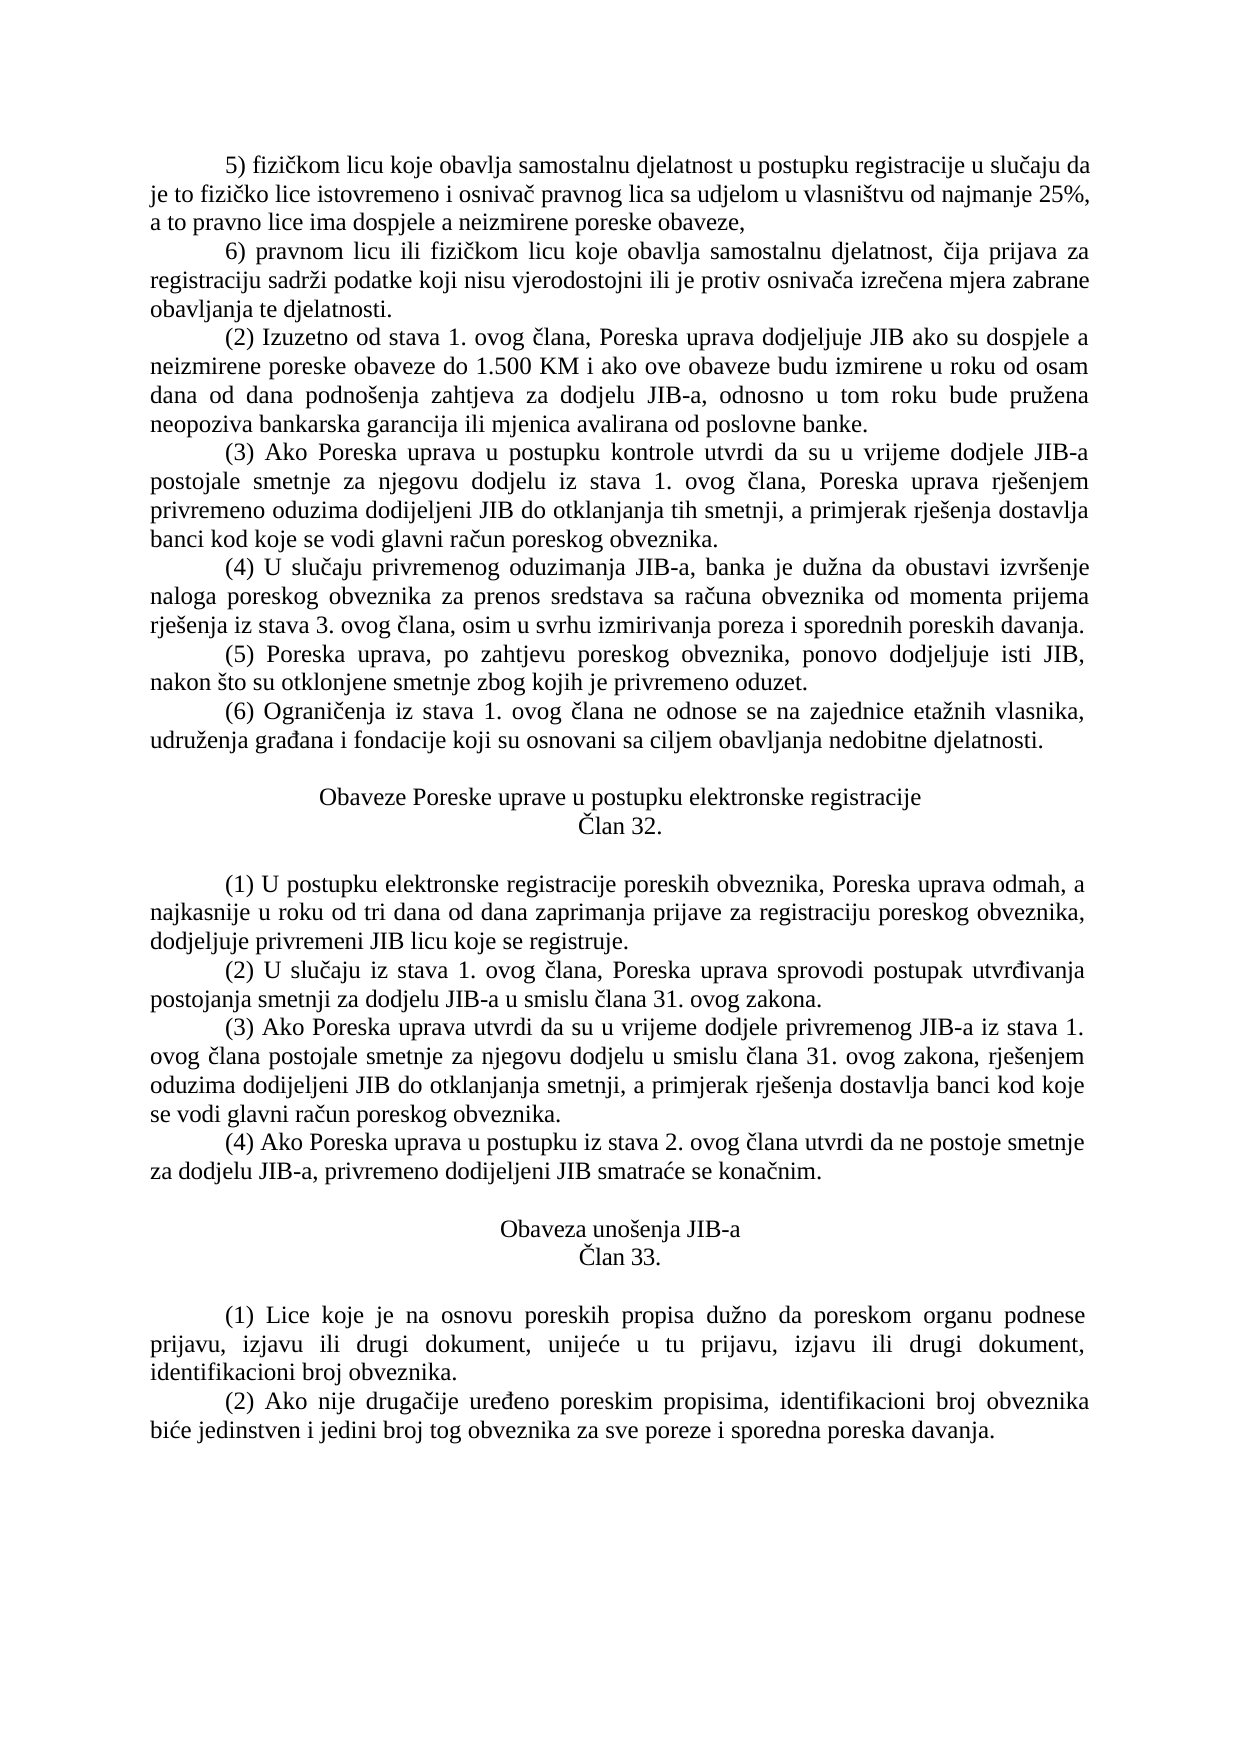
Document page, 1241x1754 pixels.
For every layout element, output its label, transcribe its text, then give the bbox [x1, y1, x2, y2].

text (2) Izuzetno od stava 1. ovog člana, Poreska uprava dodjeljuje JIB ako su dospjele a neizmirene poreske obaveze do 1.500 KM i ako ove obaveze budu izmirene u roku od osam dana od dana podnošenja zahtjeva za dodjelu JIB-a, odnosno u tom roku bude pružena neopoziva bankarska garancija ili mjenica avalirana od poslovne banke. [150, 322, 1090, 437]
text Obaveze Poreske uprave u postupku elektronske registracije [150, 782, 1090, 811]
text (3) Ako Poreska uprava u postupku kontrole utvrdi da su u vrijeme dodjele JIB-a postojale smetnje za njegovu dodjelu iz stava 1. ovog člana, Poreska uprava rješenjem privremeno oduzima dodijeljeni JIB do otklanjanja tih smetnji, a primjerak rješenja dostavlja banci kod koje se vodi glavni račun poreskog obveznika. [150, 437, 1090, 552]
text Član 32. [150, 811, 1090, 840]
text (4) U slučaju privremenog oduzimanja JIB-a, banka je dužna da obustavi izvršenje naloga poreskog obveznika za prenos sredstava sa računa obveznika od momenta prijema rješenja iz stava 3. ovog člana, osim u svrhu izmirivanja poreza i sporednih poreskih davanja. [150, 552, 1090, 639]
text (2) U slučaju iz stava 1. ovog člana, Poreska uprava sprovodi postupak utvrđivanja postojanja smetnji za dodjelu JIB-a u smislu člana 31. ovog zakona. [150, 955, 1086, 1012]
text (2) Ako nije drugačije uređeno poreskim propisima, identifikacioni broj obveznika biće jedinstven i jedini broj tog obveznika za sve poreze i sporedna poreska davanja. [150, 1386, 1090, 1444]
text Obaveza unošenja JIB-a [150, 1214, 1090, 1242]
text (1) Lice koje je na osnovu poreskih propisa dužno da poreskom organu podnese prijavu, izjavu ili drugi dokument, unijeće u tu prijavu, izjavu ili drugi dokument, identifikacioni broj obveznika. [150, 1300, 1086, 1386]
text (6) Ograničenja iz stava 1. ovog člana ne odnose se na zajednice etažnih vlasnika, udruženja građana i fondacije koji su osnovani sa ciljem obavljanja nedobitne djelatnosti. [150, 696, 1086, 754]
text (5) Poreska uprava, po zahtjevu poreskog obveznika, ponovo dodjeljuje isti JIB, nakon što su otklonjene smetnje zbog kojih je privremeno oduzet. [150, 639, 1086, 696]
text (3) Ako Poreska uprava utvrdi da su u vrijeme dodjele privremenog JIB-a iz stava 1. ovog člana postojale smetnje za njegovu dodjelu u smislu člana 31. ovog zakona, rješenjem oduzima dodijeljeni JIB do otklanjanja smetnji, a primjerak rješenja dostavlja banci kod koje se vodi glavni račun poreskog obveznika. [150, 1012, 1086, 1127]
text (1) U postupku elektronske registracije poreskih obveznika, Poreska uprava odmah, a najkasnije u roku od tri dana od dana zaprimanja prijave za registraciju poreskog obveznika, dodjeljuje privremeni JIB licu koje se registruje. [150, 869, 1086, 955]
text Član 33. [150, 1242, 1090, 1271]
text (4) Ako Poreska uprava u postupku iz stava 2. ovog člana utvrdi da ne postoje smetnje za dodjelu JIB-a, privremeno dodijeljeni JIB smatraće se konačnim. [150, 1127, 1086, 1185]
text 5) fizičkom licu koje obavlja samostalnu djelatnost u postupku registracije u slučaju da je to fizičko lice istovremeno i osnivač pravnog lica sa udjelom u vlasništvu od najmanje 25%, a to pravno lice ima dospjele a neizmirene poreske obaveze, [150, 150, 1090, 236]
text 6) pravnom licu ili fizičkom licu koje obavlja samostalnu djelatnost, čija prijava za registraciju sadrži podatke koji nisu vjerodostojni ili je protiv osnivača izrečena mjera zabrane obavljanja te djelatnosti. [150, 236, 1090, 322]
